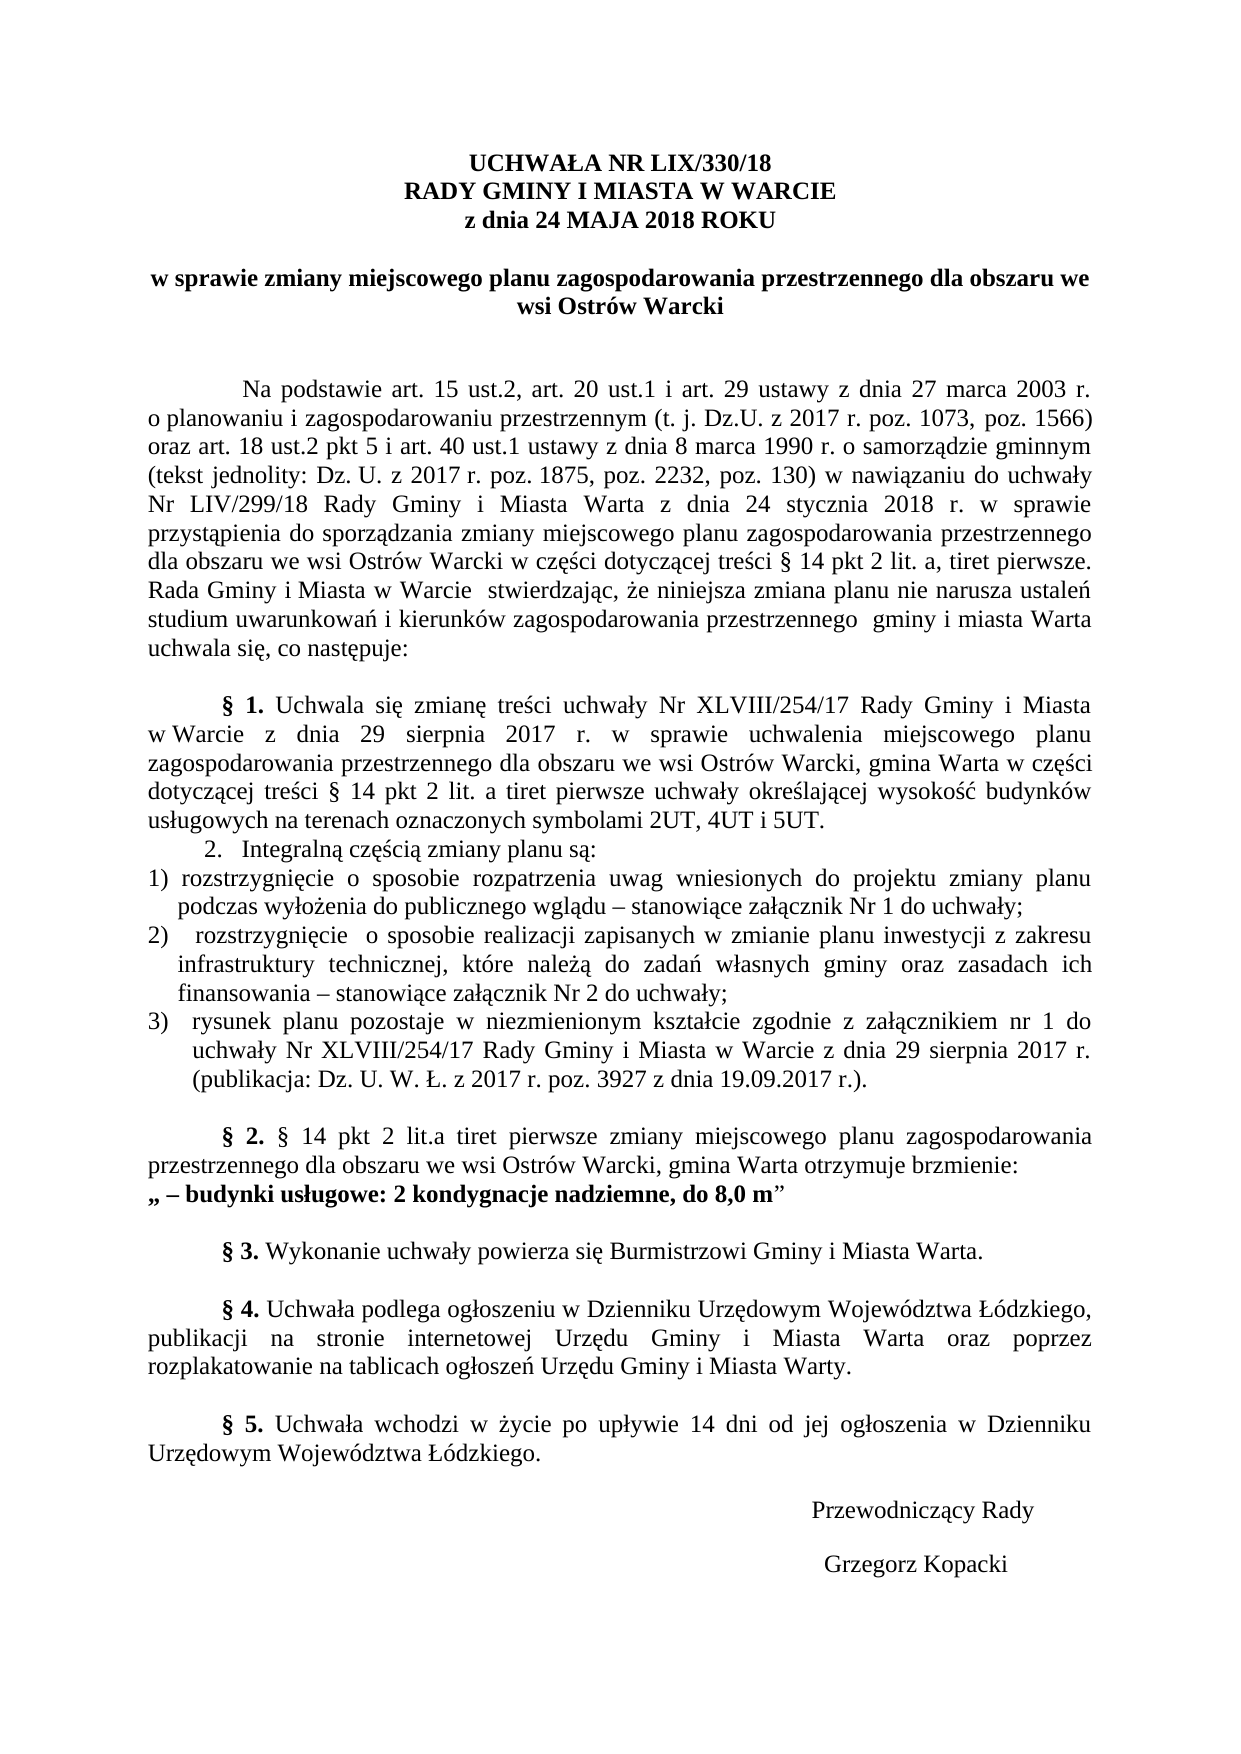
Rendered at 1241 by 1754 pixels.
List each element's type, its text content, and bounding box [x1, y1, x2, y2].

text „ – budynki usługowe: 2 kondygnacje nadziemne, do 8,0 m” [148, 1179, 1093, 1208]
text 2) rozstrzygnięcie o sposobie realizacji zapisanych w zmianie planu inwestycji z zakresu infrastruktury technicznej, które należą do zadań własnych gminy oraz zasadach ich finansowania – stanowiące załącznik Nr 2 do uchwały; [148, 920, 1093, 1006]
text Grzegorz Kopacki [811, 1549, 1093, 1578]
text w sprawie zmiany miejscowego planu zagospodarowania przestrzennego dla obszaru we wsi Ostrów Warcki [148, 263, 1093, 320]
text § 4. Uchwała podlega ogłoszeniu w Dzienniku Urzędowym Województwa Łódzkiego, publikacji na stronie internetowej Urzędu Gminy i Miasta Warta oraz poprzez rozplakatowanie na tablicach ogłoszeń Urzędu Gminy i Miasta Warty. [148, 1294, 1093, 1380]
text z dnia 24 MAJA 2018 ROKU [148, 205, 1093, 234]
text Przewodniczący Rady [738, 1495, 1093, 1524]
text 2. Integralną częścią zmiany planu są: [148, 834, 1093, 863]
text RADY GMINY I MIASTA W WARCIE [148, 176, 1093, 205]
text UCHWAŁA NR LIX/330/18 [148, 148, 1093, 176]
text 3) rysunek planu pozostaje w niezmienionym kształcie zgodnie z załącznikiem nr 1 do uchwały Nr XLVIII/254/17 Rady Gminy i Miasta w Warcie z dnia 29 sierpnia 2017 r. (publikacja: Dz. U. W. Ł. z 2017 r. poz. 3927 z dnia 19.09.2017 r.). [148, 1006, 1093, 1093]
text § 2. § 14 pkt 2 lit.a tiret pierwsze zmiany miejscowego planu zagospodarowania przestrzennego dla obszaru we wsi Ostrów Warcki, gmina Warta otrzymuje brzmienie: [148, 1121, 1093, 1179]
text § 3. Wykonanie uchwały powierza się Burmistrzowi Gminy i Miasta Warta. [148, 1236, 1093, 1265]
text Na podstawie art. 15 ust.2, art. 20 ust.1 i art. 29 ustawy z dnia 27 marca 2003 r. o planowaniu i zagospodarowaniu przestrzennym (t. j. Dz.U. z 2017 r. poz. 1073, poz. 1566) oraz art. 18 ust.2 pkt 5 i art. 40 ust.1 ustawy z dnia 8 marca 1990 r. o samorządzie gminnym (tekst jednolity: Dz. U. z 2017 r. poz. 1875, poz. 2232, poz. 130) w nawiązaniu do uchwały Nr LIV/299/18 Rady Gminy i Miasta Warta z dnia 24 stycznia 2018 r. w sprawie przystąpienia do sporządzania zmiany miejscowego planu zagospodarowania przestrzennego dla obszaru we wsi Ostrów Warcki w części dotyczącej treści § 14 pkt 2 lit. a, tiret pierwsze. Rada Gminy i Miasta w Warcie stwierdzając, że niniejsza zmiana planu nie narusza ustaleń studium uwarunkowań i kierunków zagospodarowania przestrzennego gminy i miasta Warta uchwala się, co następuje: [148, 374, 1093, 661]
text 1) rozstrzygnięcie o sposobie rozpatrzenia uwag wniesionych do projektu zmiany planu podczas wyłożenia do publicznego wglądu – stanowiące załącznik Nr 1 do uchwały; [148, 863, 1093, 920]
text § 1. Uchwala się zmianę treści uchwały Nr XLVIII/254/17 Rady Gminy i Miasta w Warcie z dnia 29 sierpnia 2017 r. w sprawie uchwalenia miejscowego planu zagospodarowania przestrzennego dla obszaru we wsi Ostrów Warcki, gmina Warta w części dotyczącej treści § 14 pkt 2 lit. a tiret pierwsze uchwały określającej wysokość budynków usługowych na terenach oznaczonych symbolami 2UT, 4UT i 5UT. [148, 690, 1093, 834]
text § 5. Uchwała wchodzi w życie po upływie 14 dni od jej ogłoszenia w Dzienniku Urzędowym Województwa Łódzkiego. [148, 1409, 1093, 1466]
